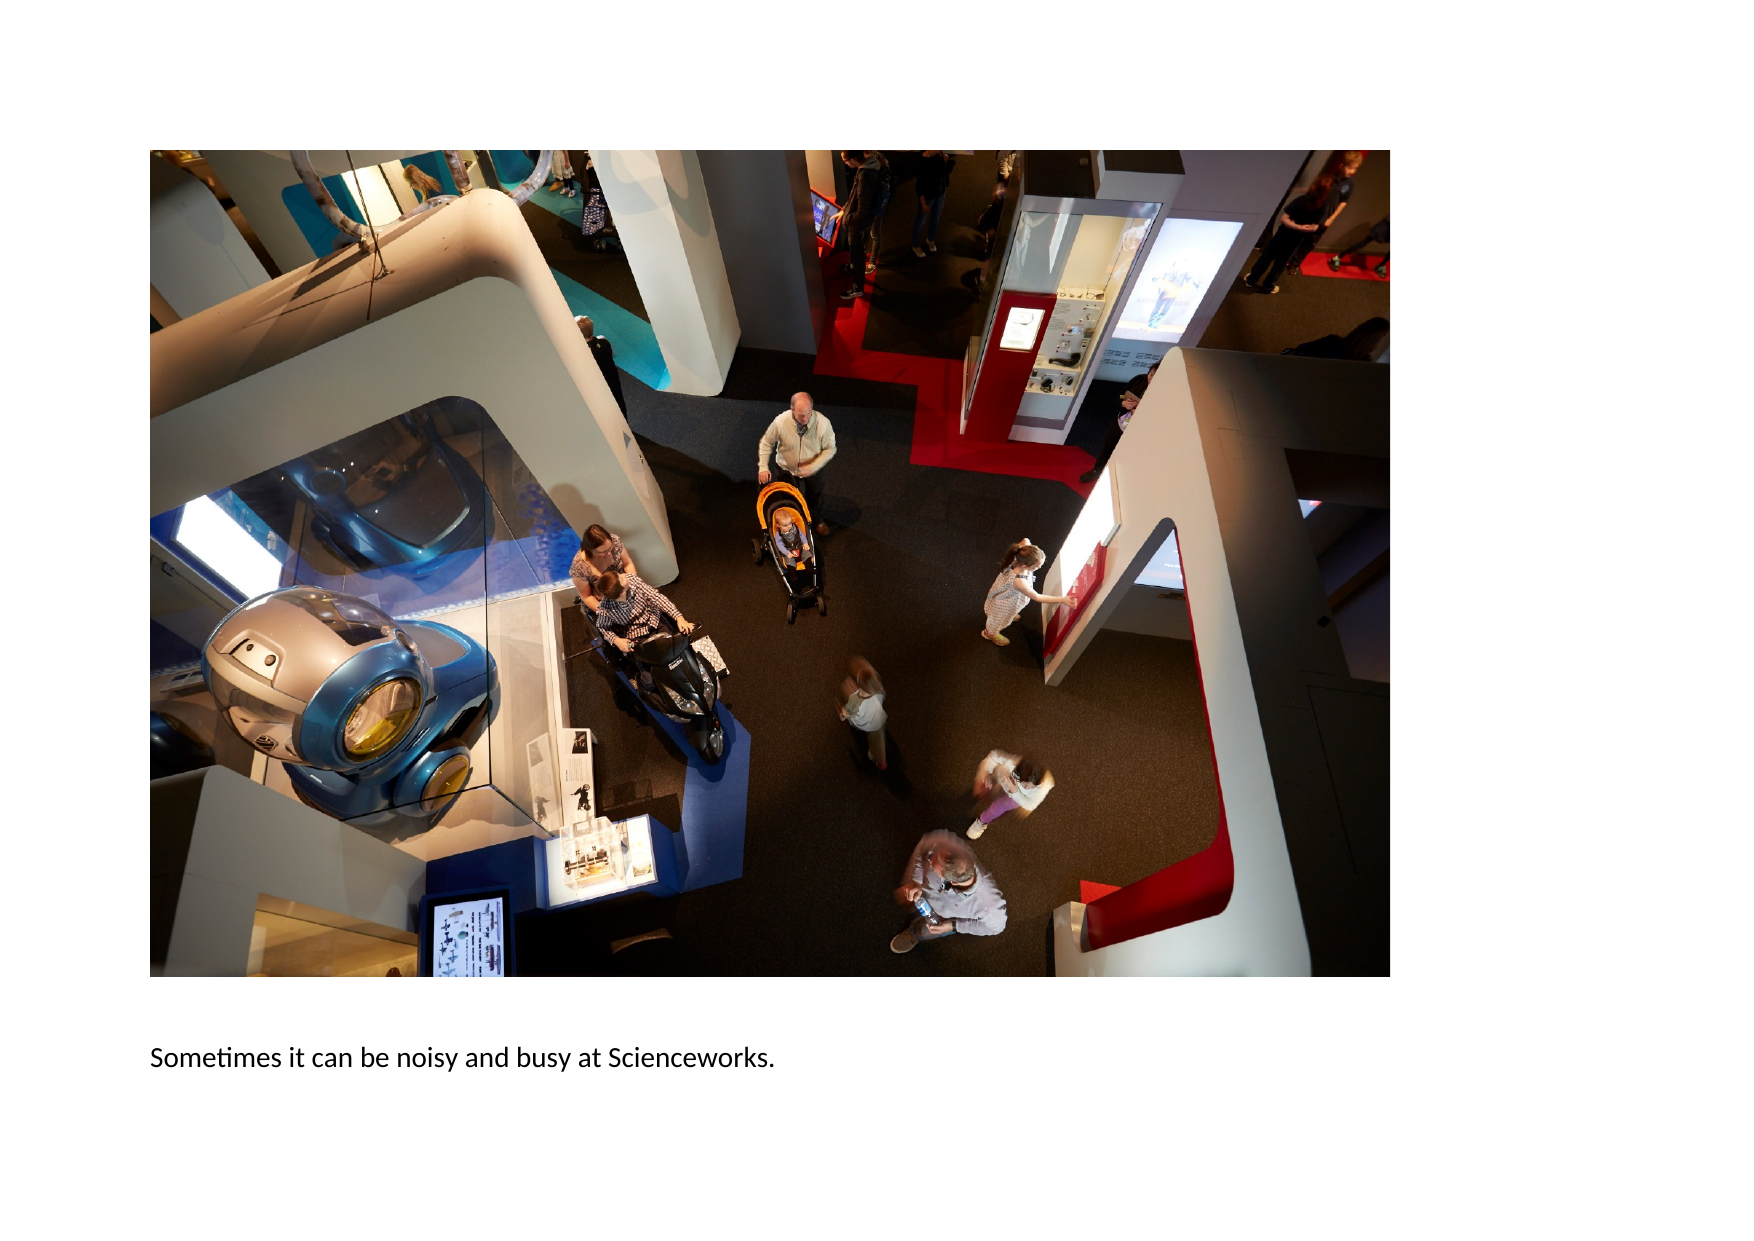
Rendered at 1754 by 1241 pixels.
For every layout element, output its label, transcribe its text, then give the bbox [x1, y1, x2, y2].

text Sometimes it can be noisy and busy at Scienceworks. [150, 998, 1604, 1074]
picture [150, 150, 1391, 977]
